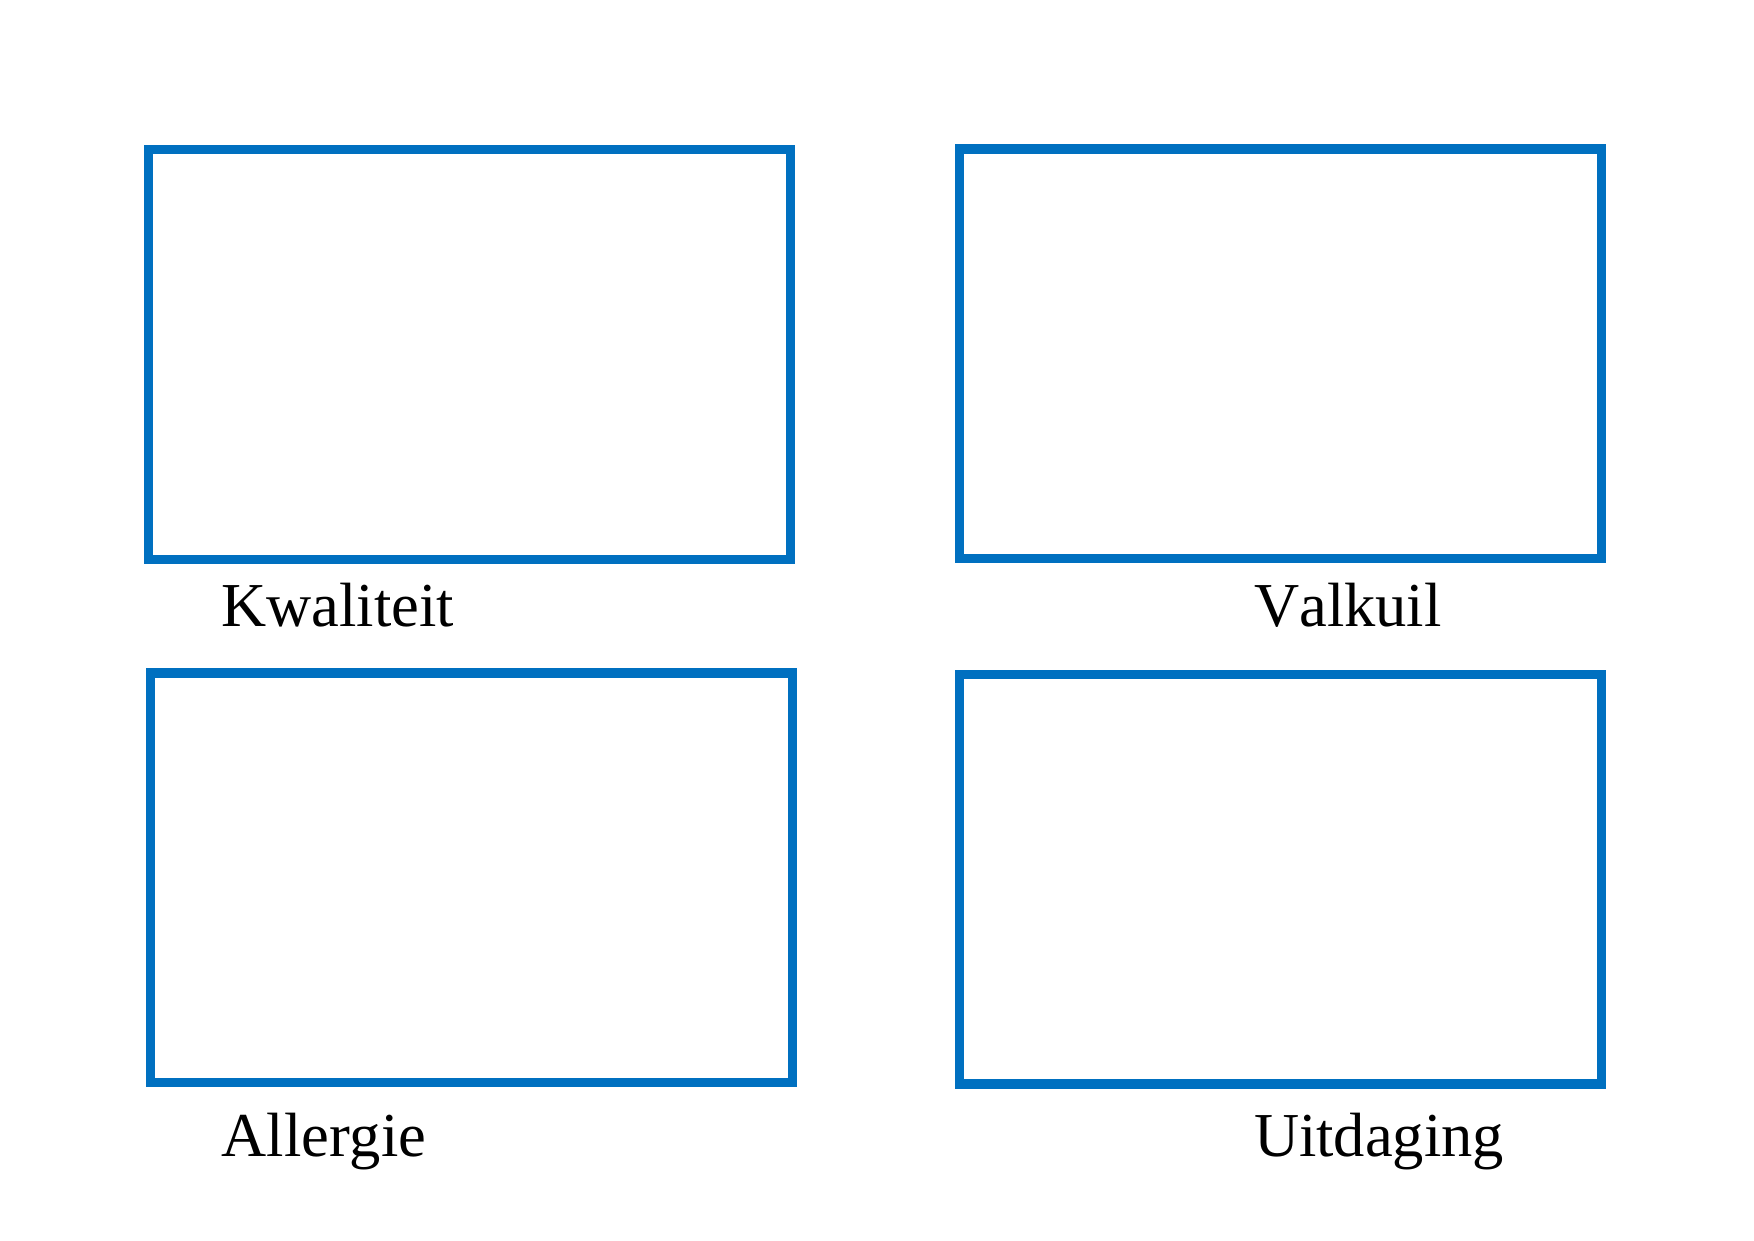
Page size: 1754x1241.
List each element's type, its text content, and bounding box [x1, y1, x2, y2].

text Kwaliteit Valkuil [148, 568, 1606, 640]
text Allergie Uitdaging [148, 1098, 1606, 1170]
